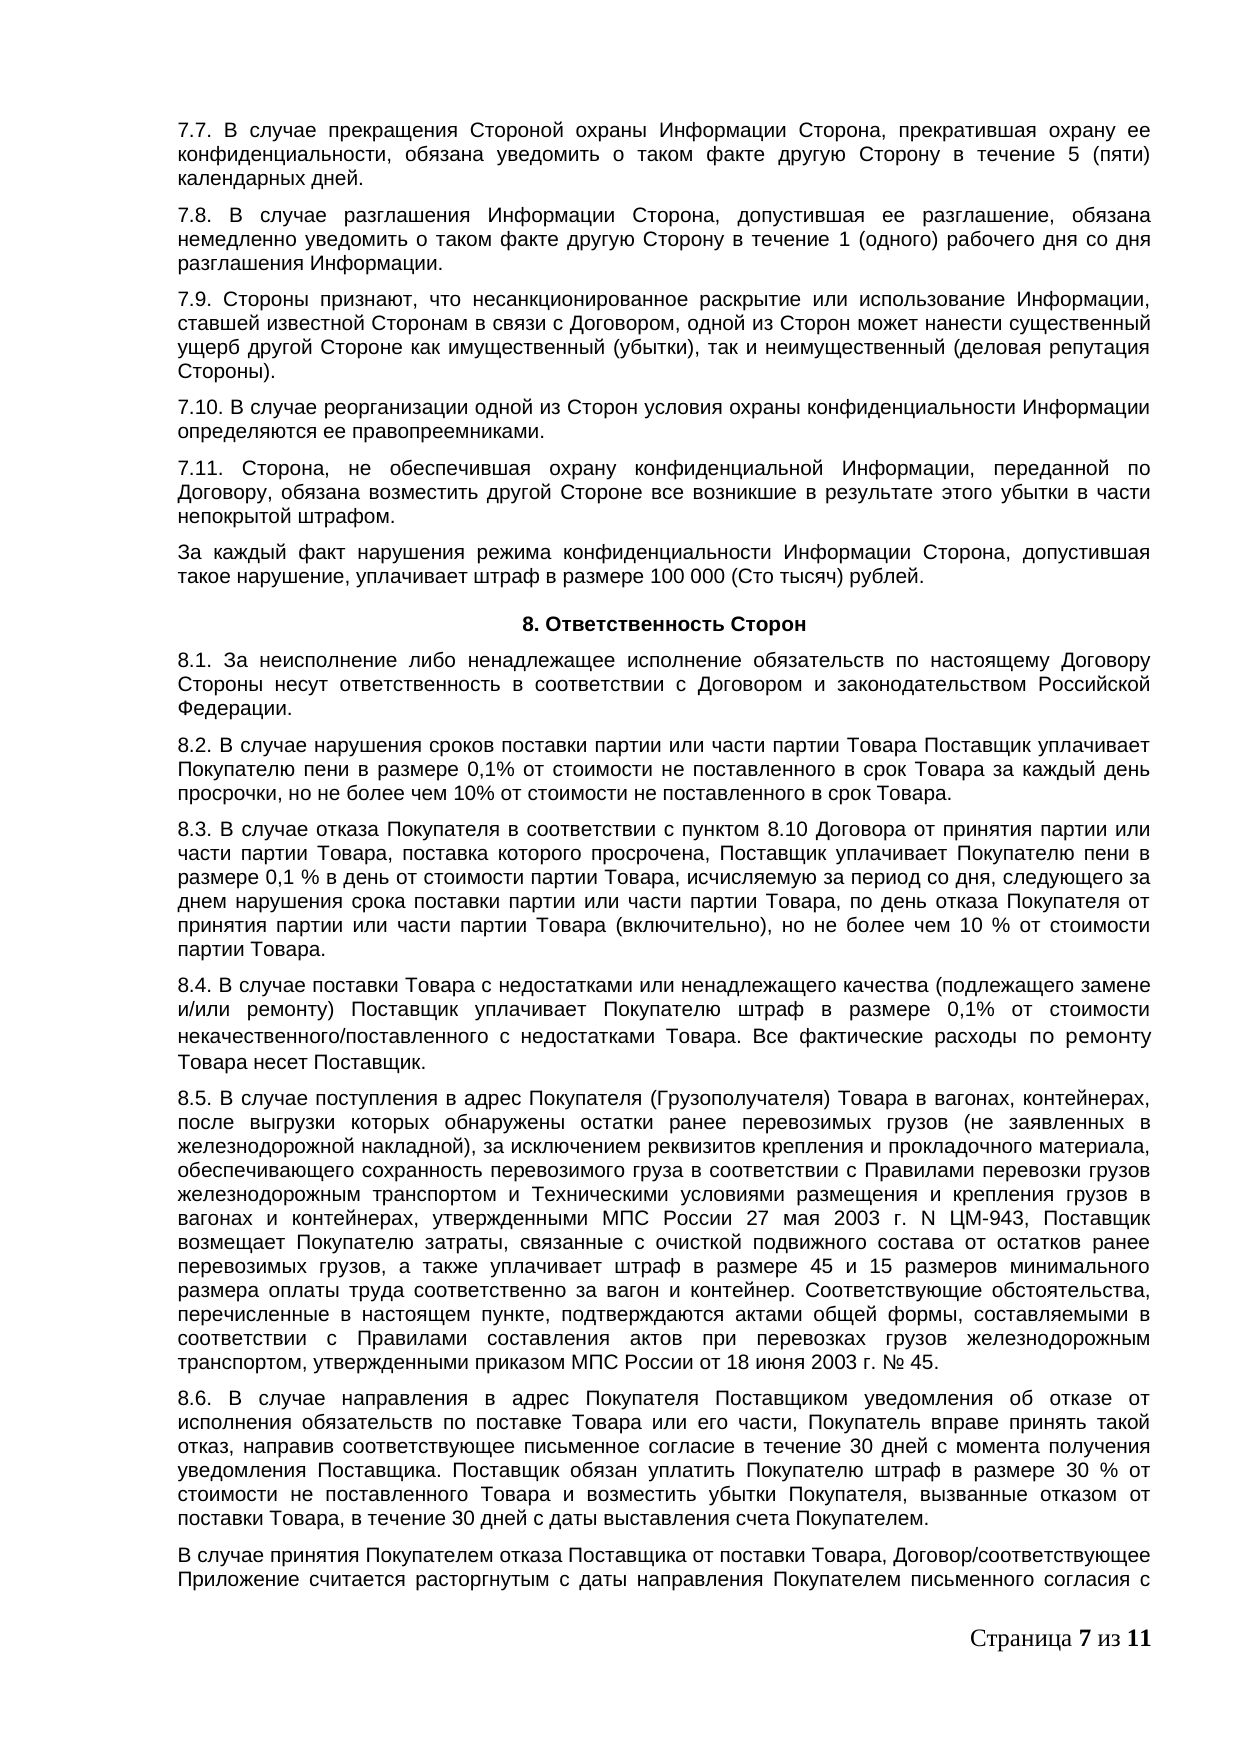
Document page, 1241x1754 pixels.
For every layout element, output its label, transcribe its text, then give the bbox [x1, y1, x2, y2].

text 8.1. За неисполнение либо ненадлежащее исполнение обязательств по настоящему Договору Стороны несут ответственность в соответствии с Договором и законодательством Российской Федерации. [177, 648, 1152, 720]
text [177, 1542, 1152, 1590]
text 7.8. В случае разглашения Информации Сторона, допустившая ее разглашение, обязана немедленно уведомить о таком факте другую Сторону в течение 1 (одного) рабочего дня со дня разглашения Информации. [177, 202, 1152, 274]
text 8.6. В случае направления в адрес Покупателя Поставщиком уведомления об отказе от исполнения обязательств по поставке Товара или его части, Покупатель вправе принять такой отказ, направив соответствующее письменное согласие в течение 30 дней с момента получения уведомления Поставщика. Поставщик обязан уплатить Покупателю штраф в размере 30 % от стоимости не поставленного Товара и возместить убытки Покупателя, вызванные отказом от поставки Товара, в течение 30 дней с даты выставления счета Покупателем. [177, 1386, 1152, 1530]
text 8.3. В случае отказа Покупателя в соответствии с пунктом 8.10 Договора от принятия партии или части партии Товара, поставка которого просрочена, Поставщик уплачивает Покупателю пени в размере 0,1 % в день от стоимости партии Товара, исчисляемую за период со дня, следующего за днем нарушения срока поставки партии или части партии Товара, по день отказа Покупателя от принятия партии или части партии Товара (включительно), но не более чем 10 % от стоимости партии Товара. [177, 817, 1152, 961]
text 7.11. Сторона, не обеспечившая охрану конфиденциальной Информации, переданной по Договору, обязана возместить другой Стороне все возникшие в результате этого убытки в части непокрытой штрафом. [177, 456, 1152, 527]
text 7.7. В случае прекращения Стороной охраны Информации Сторона, прекратившая охрану ее конфиденциальности, обязана уведомить о таком факте другую Сторону в течение 5 (пяти) календарных дней. [177, 118, 1152, 190]
text 8.4. В случае поставки Товара с недостатками или ненадлежащего качества (подлежащего замене и/или ремонту) Поставщик уплачивает Покупателю штраф в размере 0,1% от стоимости некачественного/поставленного с недостатками Товара. Все фактические расходы по ремонту Товара несет Поставщик. [177, 973, 1152, 1074]
text 8.5. В случае поступления в адрес Покупателя (Грузополучателя) Товара в вагонах, контейнерах, после выгрузки которых обнаружены остатки ранее перевозимых грузов (не заявленных в железнодорожной накладной), за исключением реквизитов крепления и прокладочного материала, обеспечивающего сохранность перевозимого груза в соответствии с Правилами перевозки грузов железнодорожным транспортом и Техническими условиями размещения и крепления грузов в вагонах и контейнерах, утвержденными МПС России 27 мая . N ЦМ-943, Поставщик возмещает Покупателю затраты, связанные с очисткой подвижного состава от остатков ранее перевозимых грузов, а также уплачивает штраф в размере 45 и 15 размеров минимального размера оплаты труда соответственно за вагон и контейнер. Соответствующие обстоятельства, перечисленные в настоящем пункте, подтверждаются актами общей формы, составляемыми в соответствии с Правилами составления актов при перевозках грузов железнодорожным транспортом, утвержденными приказом МПС России от 18 июня . № 45. [177, 1086, 1152, 1374]
text 7.9. Стороны признают, что несанкционированное раскрытие или использование Информации, ставшей известной Сторонам в связи с Договором, одной из Сторон может нанести существенный ущерб другой Стороне как имущественный (убытки), так и неимущественный (деловая репутация Стороны). [177, 287, 1152, 383]
text За каждый факт нарушения режима конфиденциальности Информации Сторона, допустившая такое нарушение, уплачивает штраф в размере 100 000 (Сто тысяч) рублей. [177, 540, 1152, 588]
text 7.10. В случае реорганизации одной из Сторон условия охраны конфиденциальности Информации определяются ее правопреемниками. [177, 395, 1152, 443]
text 8.2. В случае нарушения сроков поставки партии или части партии Товара Поставщик уплачивает Покупателю пени в размере 0,1% от стоимости не поставленного в срок Товара за каждый день просрочки, но не более чем 10% от стоимости не поставленного в срок Товара. [177, 733, 1152, 804]
text 8. Ответственность Сторон [177, 612, 1152, 636]
